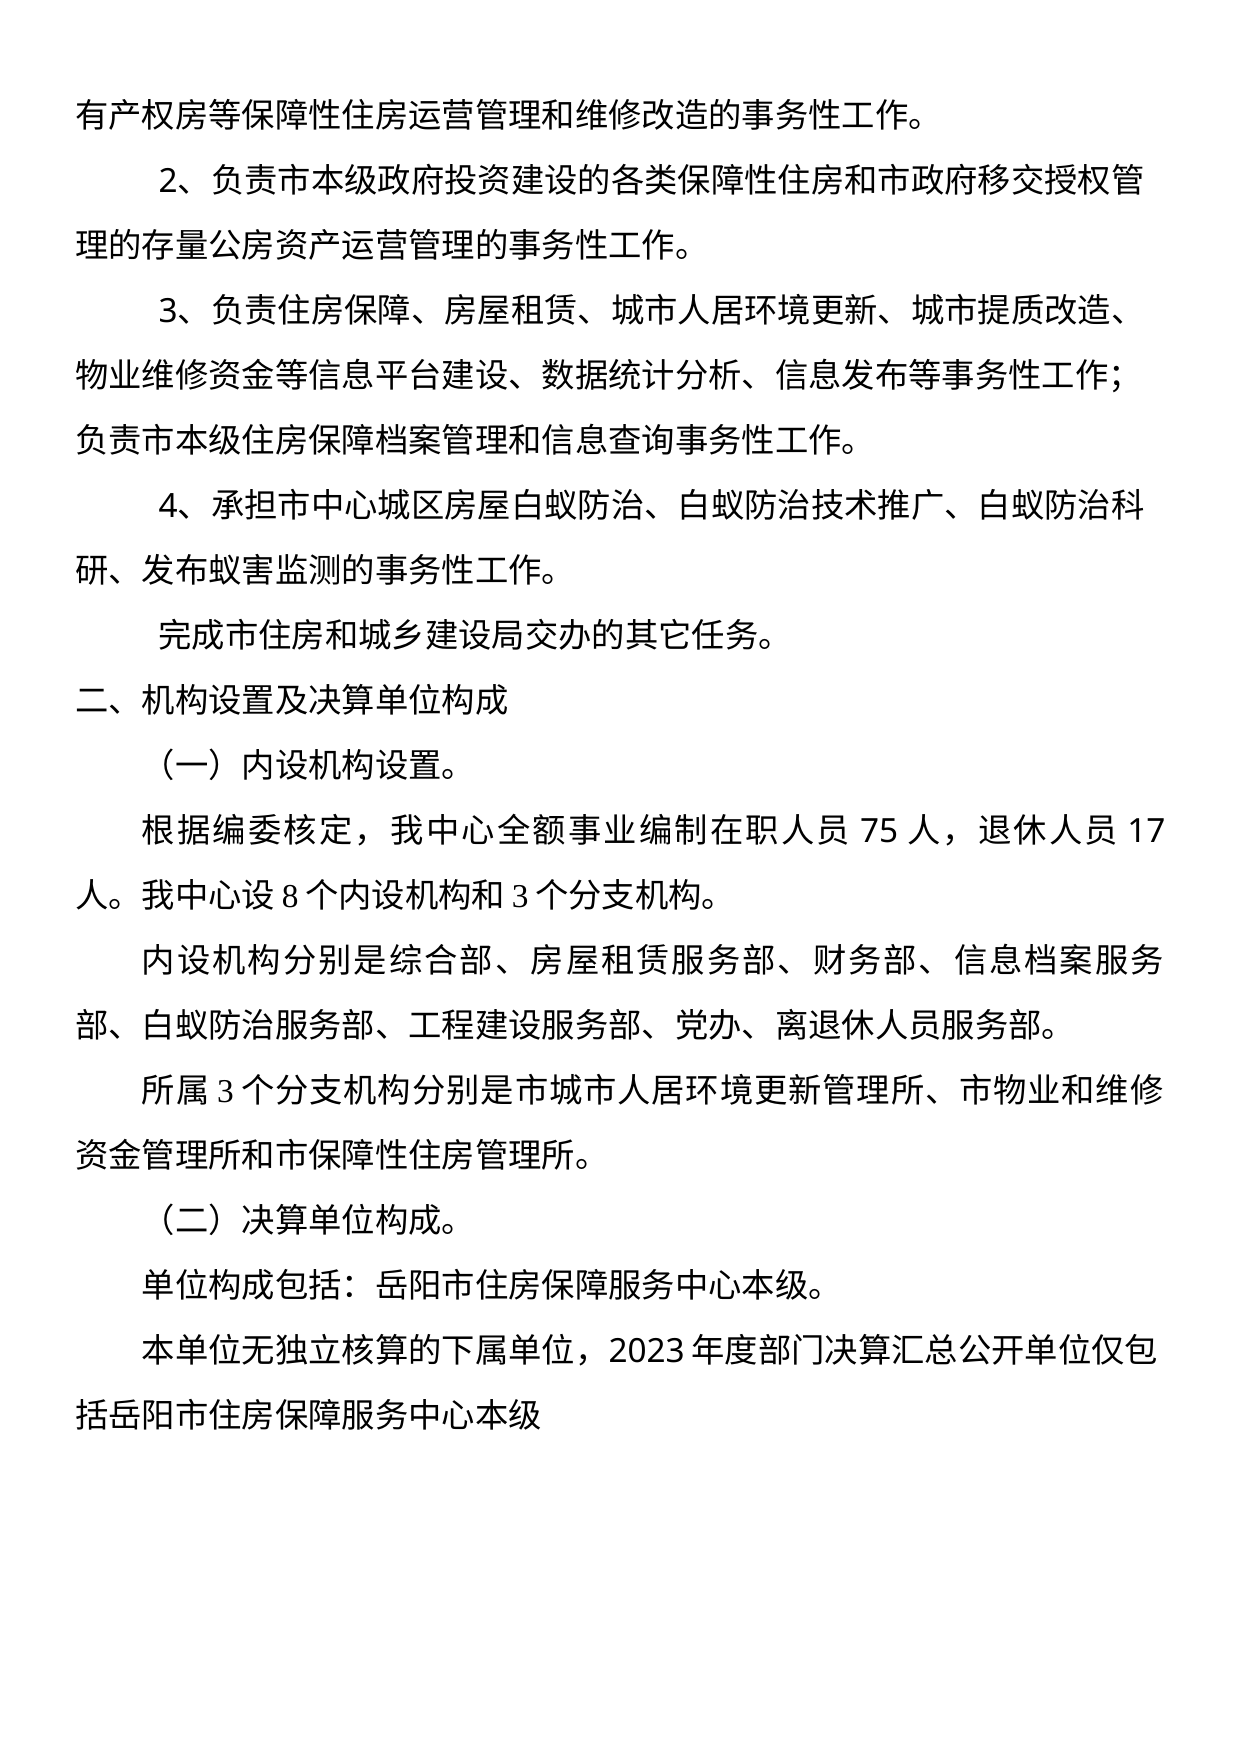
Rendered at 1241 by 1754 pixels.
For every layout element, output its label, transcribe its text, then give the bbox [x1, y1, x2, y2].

text 完成市住房和城乡建设局交办的其它任务。 [75, 601, 1165, 666]
text 单位构成包括：岳阳市住房保障服务中心本级。 [75, 1251, 1165, 1316]
text 二、机构设置及决算单位构成 [75, 666, 1165, 731]
text 本单位无独立核算的下属单位，2023年度部门决算汇总公开单位仅包括岳阳市住房保障服务中心本级 [75, 1316, 1165, 1446]
text 2、负责市本级政府投资建设的各类保障性住房和市政府移交授权管理的存量公房资产运营管理的事务性工作。 [75, 146, 1165, 276]
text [75, 81, 1165, 146]
text 内设机构分别是综合部、房屋租赁服务部、财务部、信息档案服务部、白蚁防治服务部、工程建设服务部、党办、离退休人员服务部。 [75, 926, 1165, 1056]
text 根据编委核定，我中心全额事业编制在职人员75人，退休人员17人。我中心设8个内设机构和3个分支机构。 [75, 796, 1165, 926]
text （一）内设机构设置。 [75, 731, 1165, 796]
text 所属3个分支机构分别是市城市人居环境更新管理所、市物业和维修资金管理所和市保障性住房管理所。 [75, 1056, 1165, 1186]
text 4、承担市中心城区房屋白蚁防治、白蚁防治技术推广、白蚁防治科研、发布蚁害监测的事务性工作。 [75, 471, 1165, 601]
text 3、负责住房保障、房屋租赁、城市人居环境更新、城市提质改造、物业维修资金等信息平台建设、数据统计分析、信息发布等事务性工作；负责市本级住房保障档案管理和信息查询事务性工作。 [75, 276, 1165, 471]
list （二）决算单位构成。 [75, 1186, 1165, 1251]
